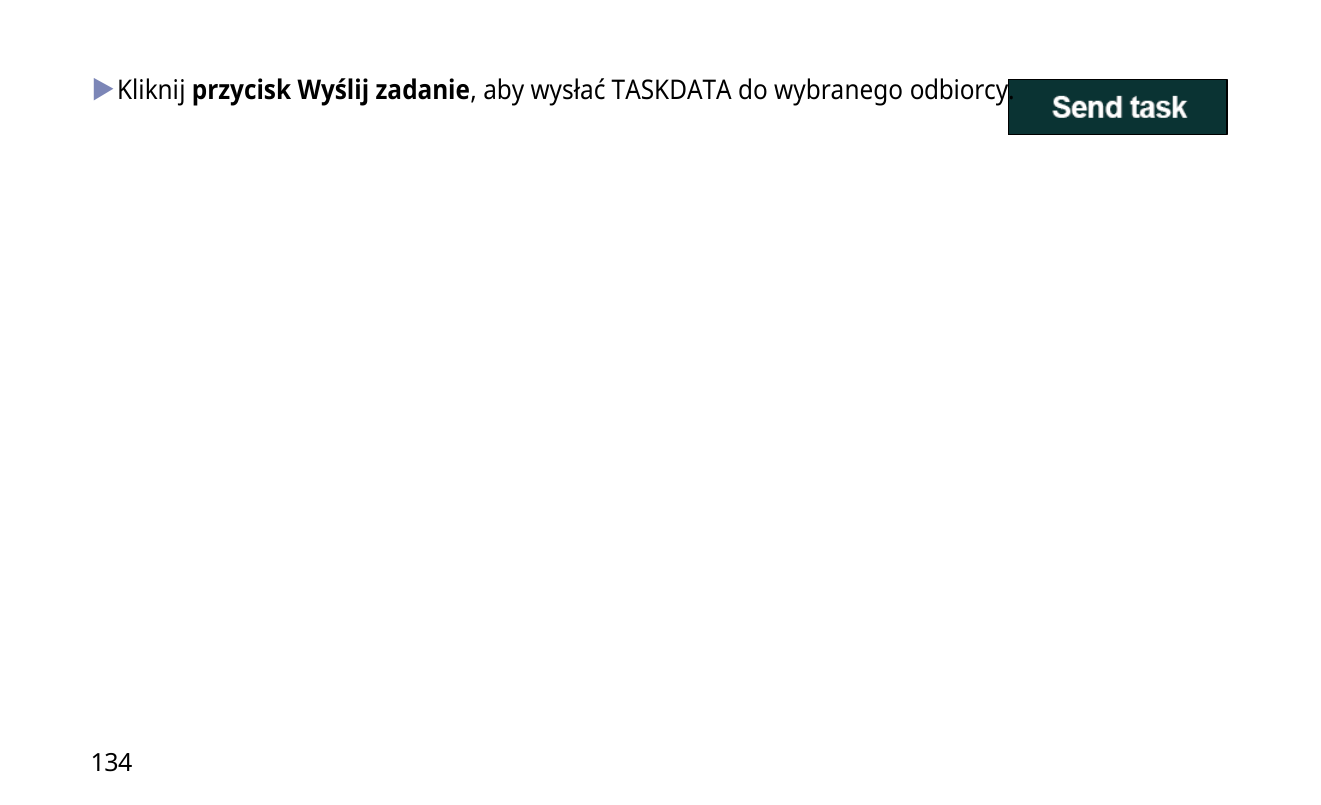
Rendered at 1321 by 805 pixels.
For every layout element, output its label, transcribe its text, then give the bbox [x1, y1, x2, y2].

list Kliknij przycisk Wyślij zadanie, aby wysłać TASKDATA do wybranego odbiorcy. [91, 70, 1258, 107]
picture [1009, 107, 1226, 134]
